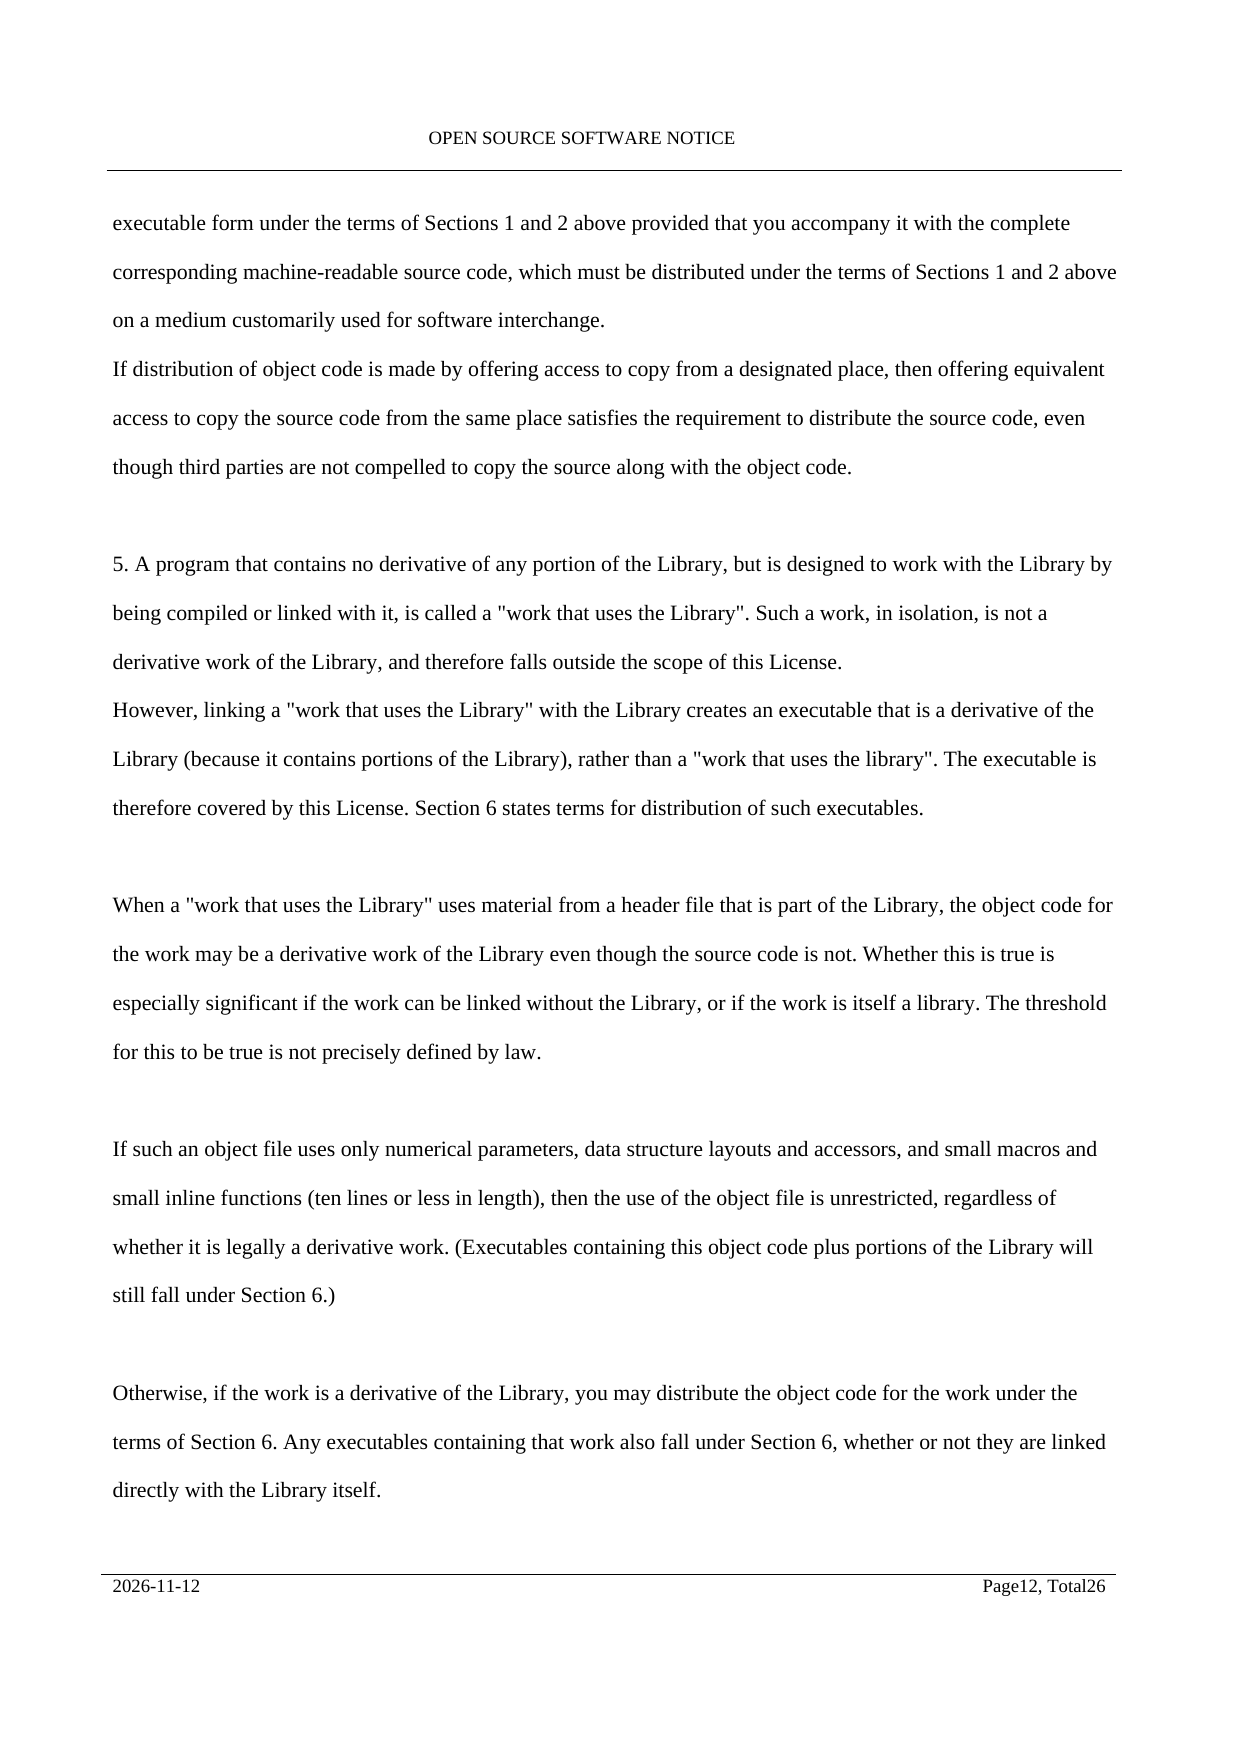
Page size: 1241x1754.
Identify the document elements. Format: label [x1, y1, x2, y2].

text [112, 206, 1128, 1506]
